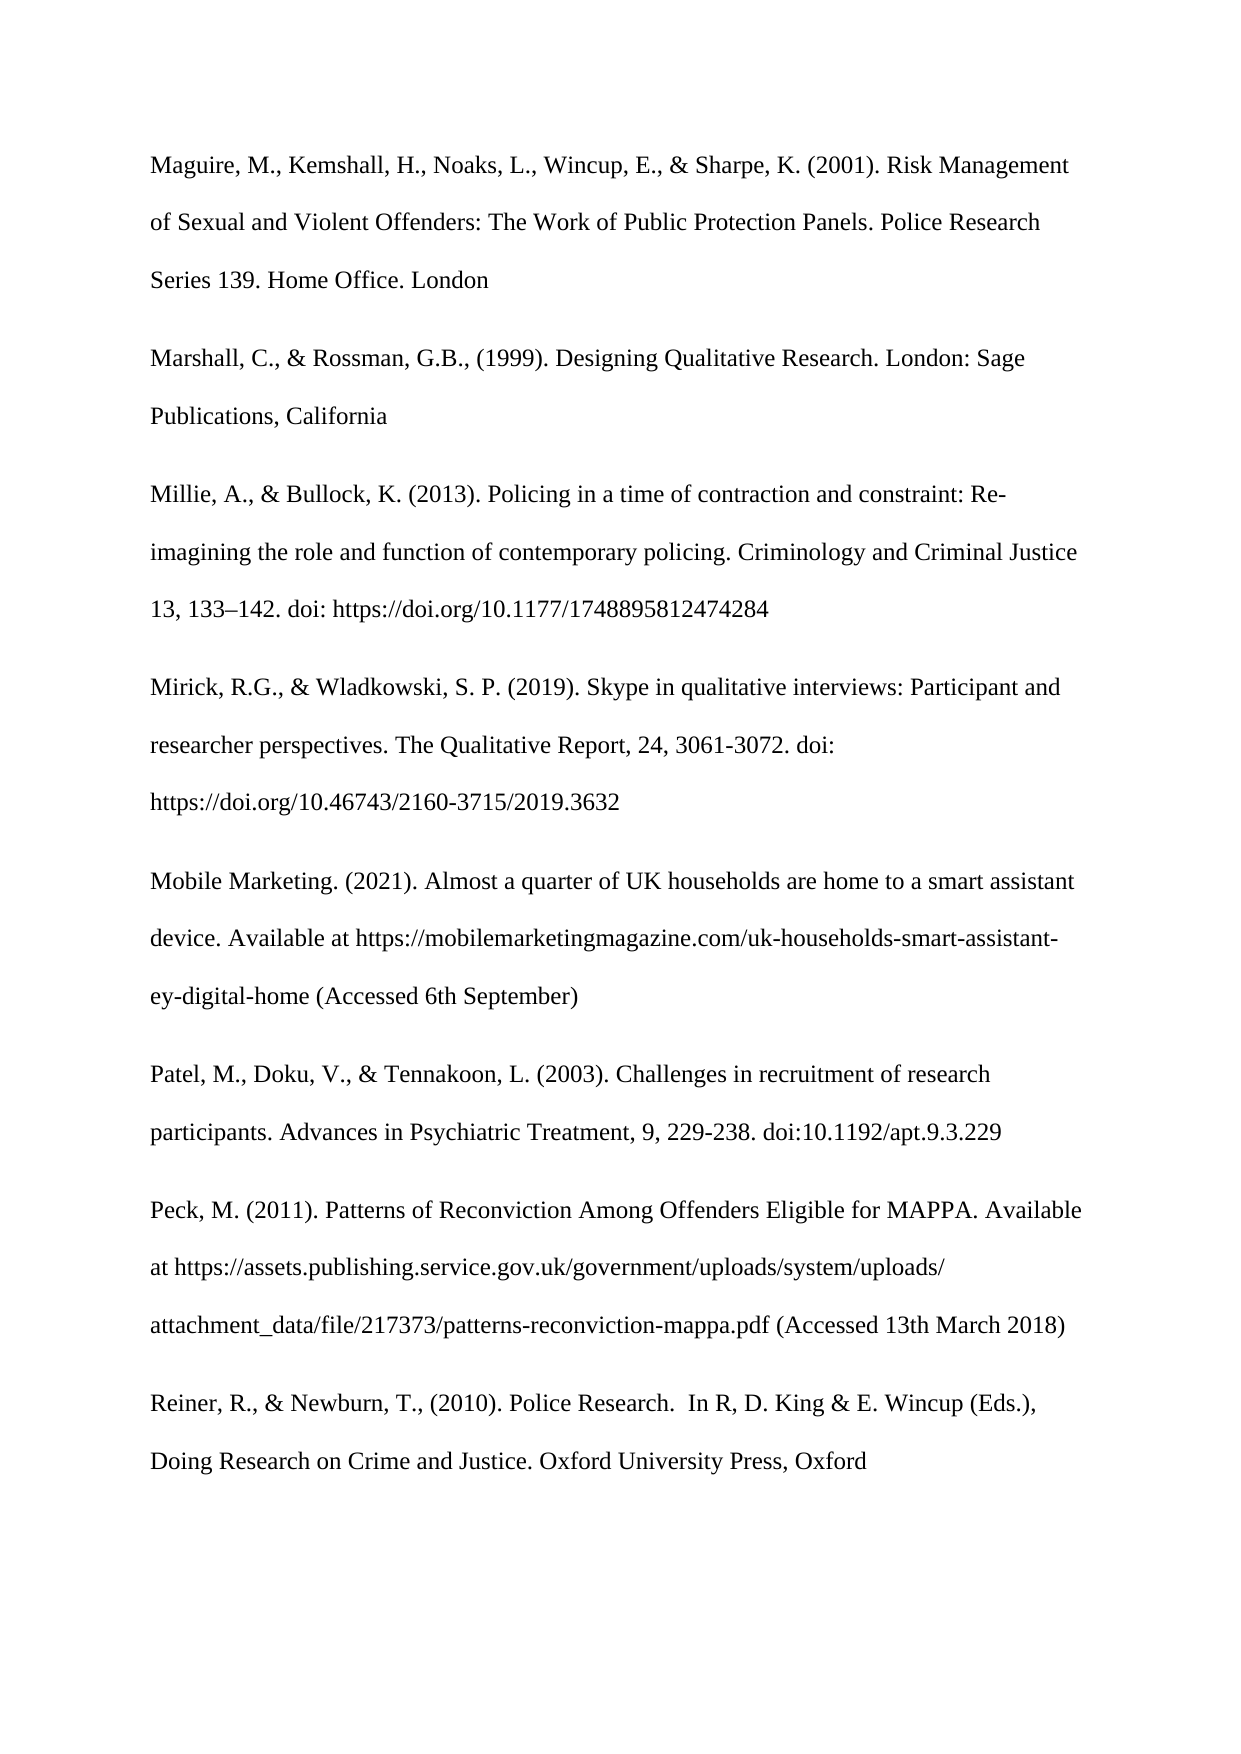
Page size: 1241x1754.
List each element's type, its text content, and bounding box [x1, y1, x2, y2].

text Reiner, R., & Newburn, T., (2010). Police Research. In R, D. King & E. Wincup (Eds.), Doing Research on Crime and Justice. Oxford University Press, Oxford [150, 1388, 1090, 1474]
text Mirick, R.G., & Wladkowski, S. P. (2019). Skype in qualitative interviews: Participant and researcher perspectives. The Qualitative Report, 24, 3061-3072. doi: https://doi.org/10.46743/2160-3715/2019.3632 [150, 672, 1090, 816]
text Mobile Marketing. (2021). Almost a quarter of UK households are home to a smart assistant device. Available at https://mobilemarketingmagazine.com/uk-households-smart-assistant-ey-digital-home (Accessed 6th September) [150, 866, 1090, 1009]
text Patel, M., Doku, V., & Tennakoon, L. (2003). Challenges in recruitment of research participants. Advances in Psychiatric Treatment, 9, 229-238. doi:10.1192/apt.9.3.229 [150, 1059, 1090, 1145]
text Maguire, M., Kemshall, H., Noaks, L., Wincup, E., & Sharpe, K. (2001). Risk Management of Sexual and Violent Offenders: The Work of Public Protection Panels. Police Research Series 139. Home Office. London [150, 150, 1090, 294]
text Peck, M. (2011). Patterns of Reconviction Among Offenders Eligible for MAPPA. Available at https://assets.publishing.service.gov.uk/government/uploads/system/uploads/attachment_data/file/217373/patterns-reconviction-mappa.pdf (Accessed 13th March 2018) [150, 1195, 1090, 1339]
text Millie, A., & Bullock, K. (2013). Policing in a time of contraction and constraint: Re-imagining the role and function of contemporary policing. Criminology and Criminal Justice 13, 133–142. doi: https://doi.org/10.1177/1748895812474284 [150, 479, 1090, 623]
text Marshall, C., & Rossman, G.B., (1999). Designing Qualitative Research. London: Sage Publications, California [150, 343, 1090, 429]
